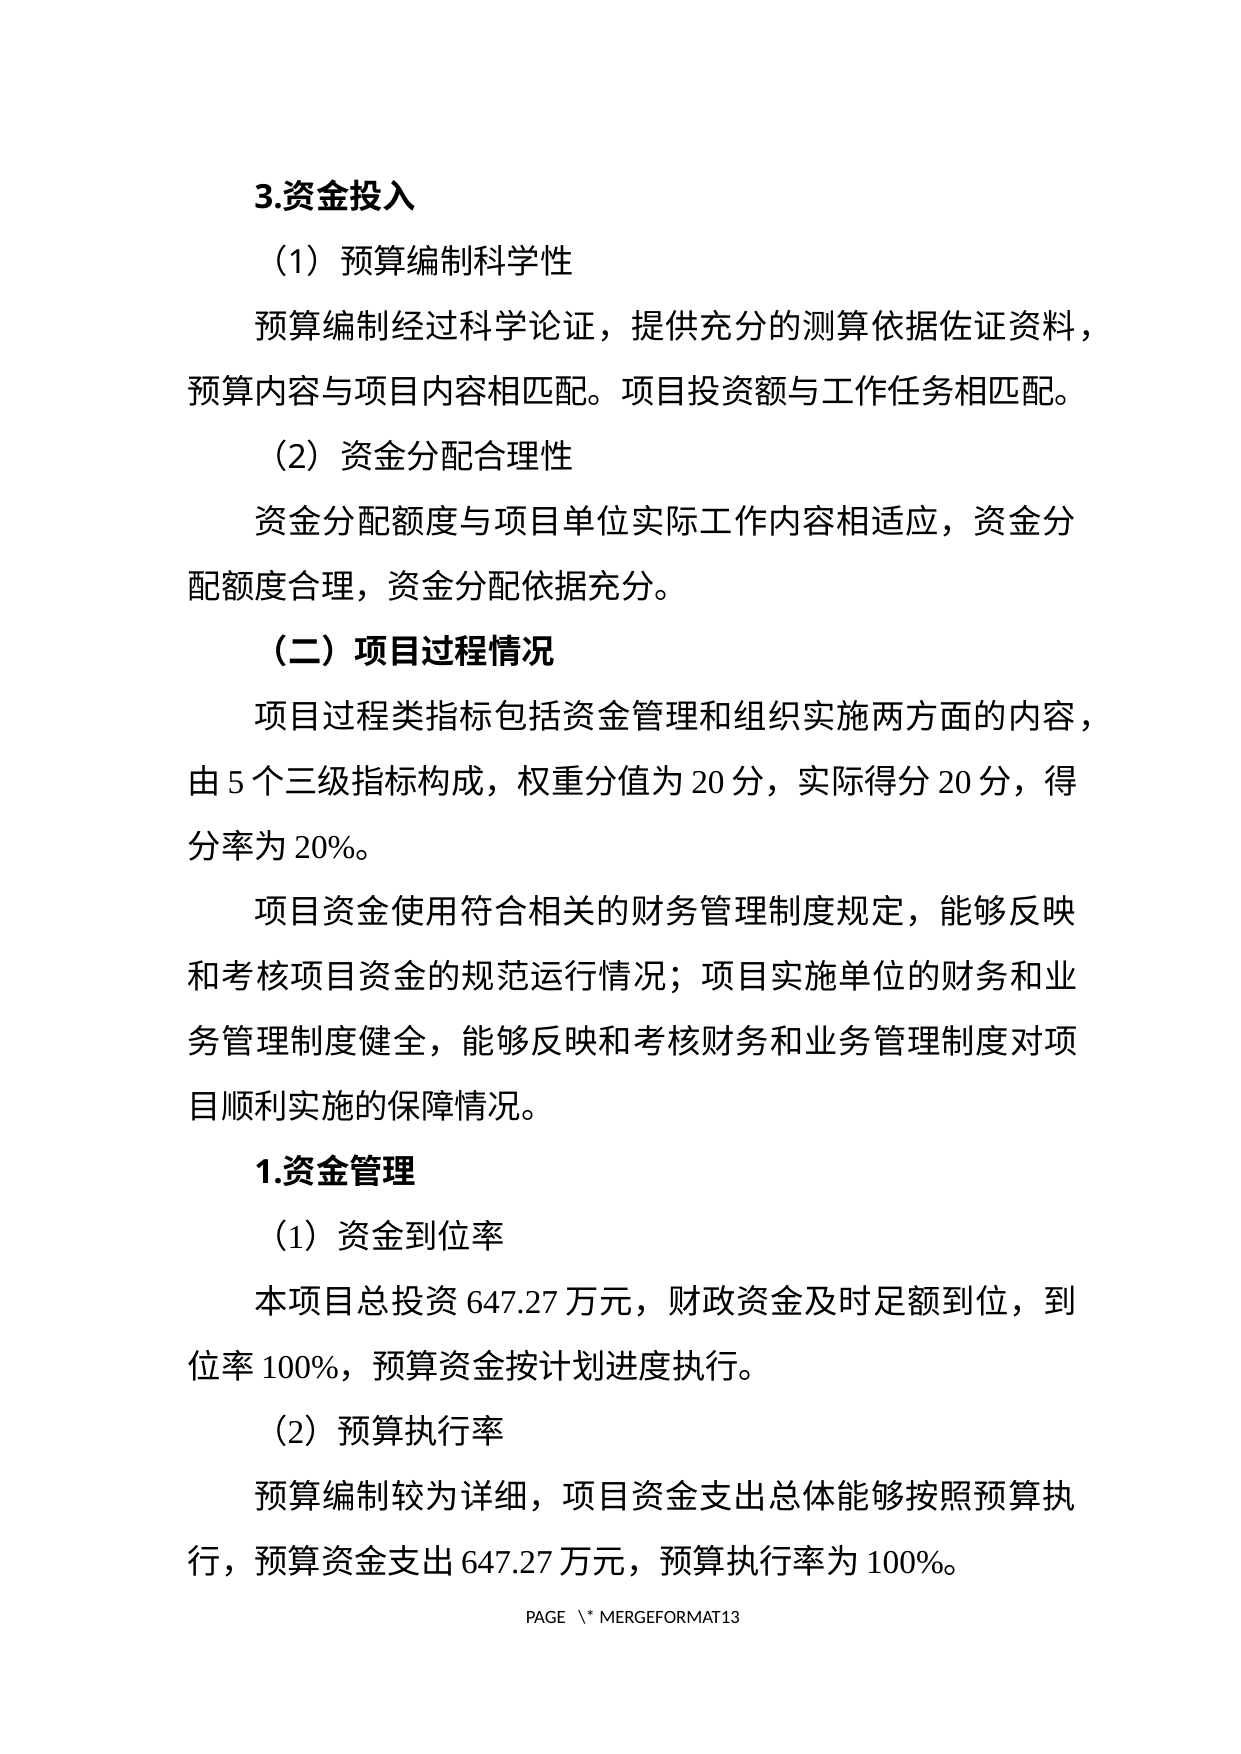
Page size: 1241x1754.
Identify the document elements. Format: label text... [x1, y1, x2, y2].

text 项目资金使用符合相关的财务管理制度规定，能够反映和考核项目资金的规范运行情况；项目实施单位的财务和业务管理制度健全，能够反映和考核财务和业务管理制度对项目顺利实施的保障情况。 [187, 877, 1078, 1137]
text （2）资金分配合理性 [187, 422, 1078, 487]
text （1）预算编制科学性 [187, 227, 1078, 292]
text 资金分配额度与项目单位实际工作内容相适应，资金分配额度合理，资金分配依据充分。 [187, 487, 1078, 617]
text 预算编制较为详细，项目资金支出总体能够按照预算执行，预算资金支出647.27万元，预算执行率为100%。 [187, 1462, 1078, 1592]
text （1）资金到位率 [187, 1202, 1078, 1267]
text 预算编制经过科学论证，提供充分的测算依据佐证资料，预算内容与项目内容相匹配。项目投资额与工作任务相匹配。 [187, 292, 1078, 422]
text （2）预算执行率 [187, 1397, 1078, 1462]
title 项目过程情况 [187, 617, 1078, 682]
text 1.资金管理 [187, 1137, 1078, 1202]
text 3.资金投入 [187, 162, 1078, 227]
text 项目过程类指标包括资金管理和组织实施两方面的内容，由5个三级指标构成，权重分值为20分，实际得分20分，得分率为20%。 [187, 682, 1078, 877]
text 本项目总投资647.27万元，财政资金及时足额到位，到位率100%，预算资金按计划进度执行。 [187, 1267, 1078, 1397]
